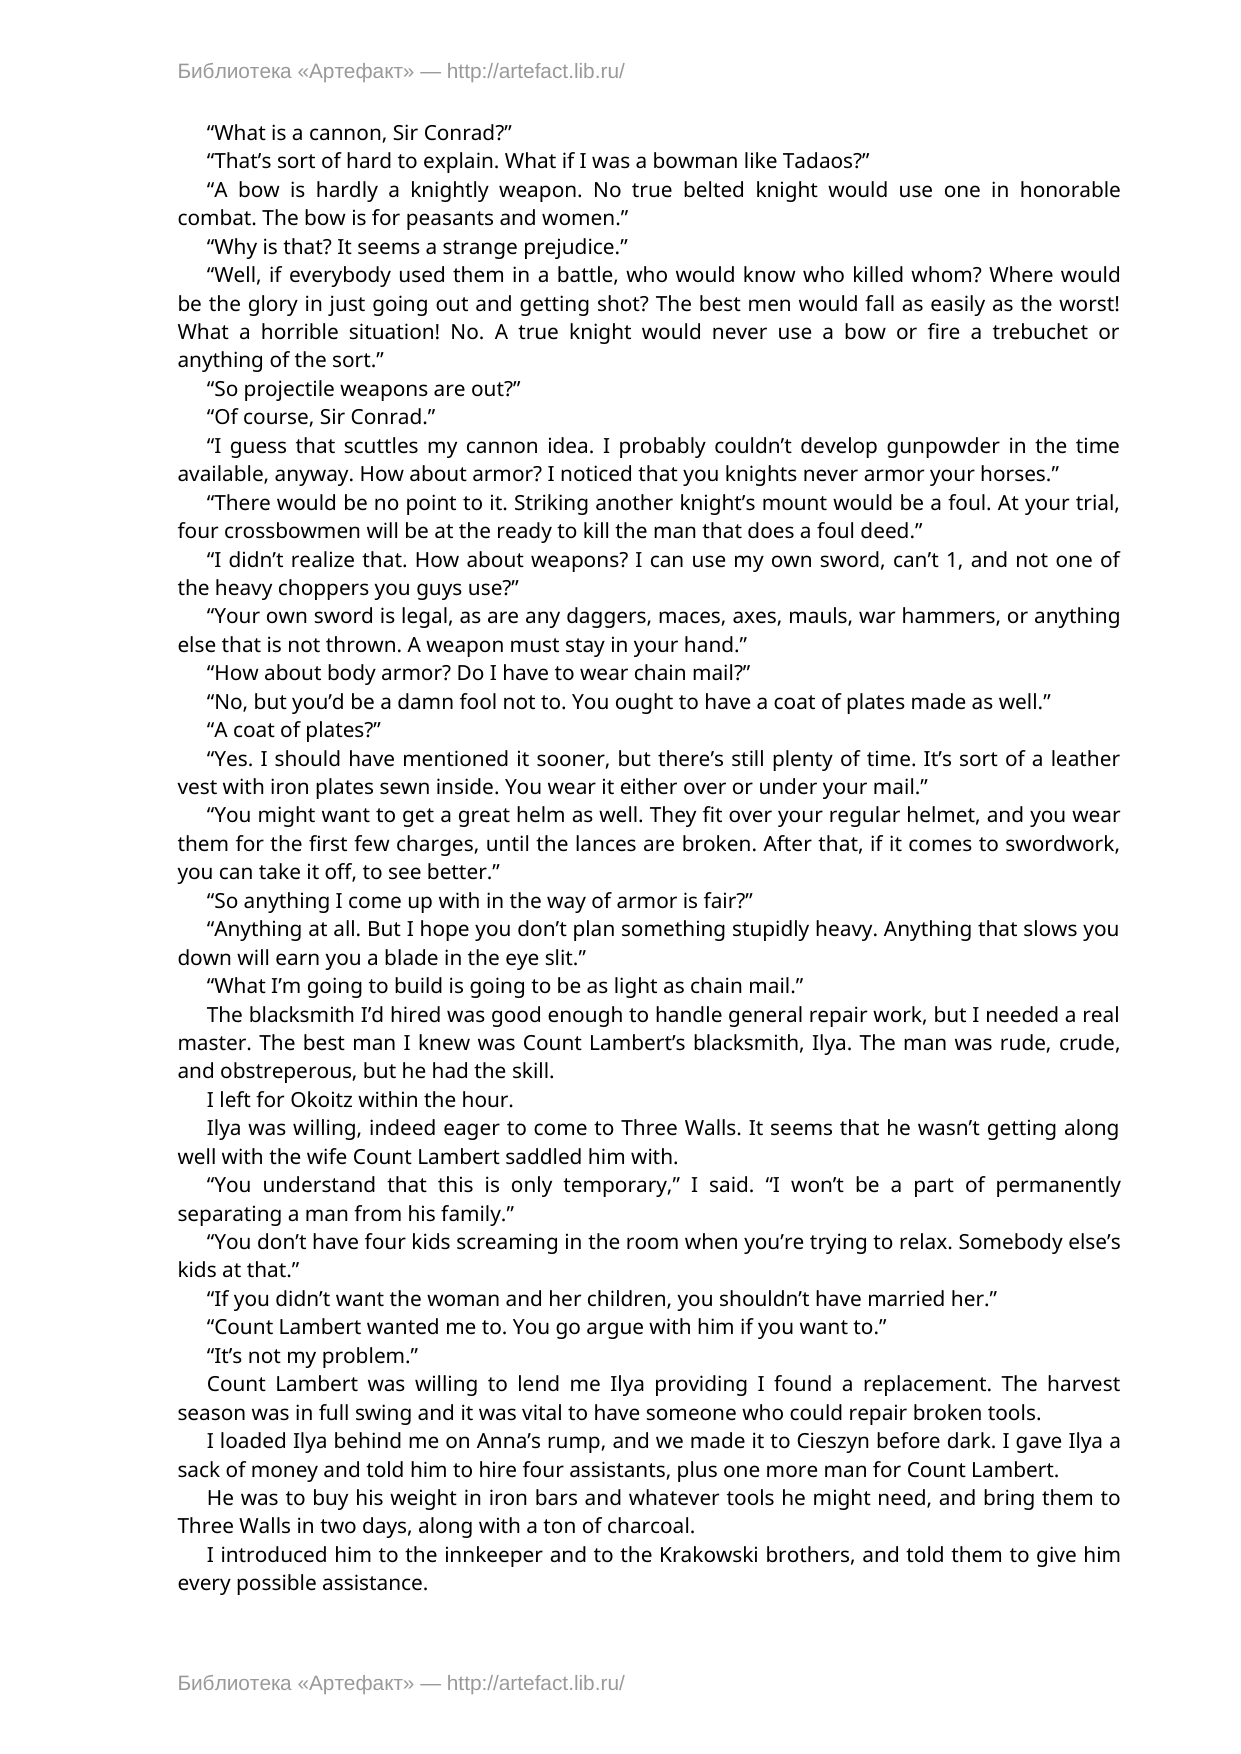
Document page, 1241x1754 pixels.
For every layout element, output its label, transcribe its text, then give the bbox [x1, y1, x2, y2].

text “Count Lambert wanted me to. You go argue with him if you want to.” [177, 1312, 1122, 1341]
text “A coat of plates?” [177, 715, 1122, 744]
text “You might want to get a great helm as well. They fit over your regular helmet, and you wear them for the first few charges, until the lances are broken. After that, if it comes to swordwork, you can take it off, to see better.” [177, 801, 1122, 886]
text I left for Okoitz within the hour. [177, 1085, 1122, 1113]
text Ilya was willing, indeed eager to come to Three Walls. It seems that he wasn’t getting along well with the wife Count Lambert saddled him with. [177, 1113, 1122, 1170]
text “Your own sword is legal, as are any daggers, maces, axes, mauls, war hammers, or anything else that is not thrown. A weapon must stay in your hand.” [177, 602, 1122, 658]
text “What is a cannon, Sir Conrad?” [177, 118, 1122, 147]
text I loaded Ilya behind me on Anna’s rump, and we made it to Cieszyn before dark. I gave Ilya a sack of money and told him to hire four assistants, plus one more man for Count Lambert. [177, 1426, 1122, 1483]
text “A bow is hardly a knightly weapon. No true belted knight would use one in honorable combat. The bow is for peasants and women.” [177, 175, 1122, 232]
text “What I’m going to build is going to be as light as chain mail.” [177, 971, 1122, 1000]
text The blacksmith I’d hired was good enough to handle general repair work, but I needed a real master. The best man I knew was Count Lambert’s blacksmith, Ilya. The man was rude, crude, and obstreperous, but he had the skill. [177, 1000, 1122, 1085]
text “Anything at all. But I hope you don’t plan something stupidly heavy. Anything that slows you down will earn you a blade in the eye slit.” [177, 914, 1122, 971]
text “Yes. I should have mentioned it sooner, but there’s still plenty of time. It’s sort of a leather vest with iron plates sewn inside. You wear it either over or under your mail.” [177, 744, 1122, 801]
text “You understand that this is only temporary,” I said. “I won’t be a part of permanently separating a man from his family.” [177, 1170, 1122, 1227]
text “So anything I come up with in the way of armor is fair?” [177, 886, 1122, 914]
text “I guess that scuttles my cannon idea. I probably couldn’t develop gunpowder in the time available, anyway. How about armor? I noticed that you knights never armor your horses.” [177, 431, 1122, 488]
text “So projectile weapons are out?” [177, 374, 1122, 402]
text “You don’t have four kids screaming in the room when you’re trying to relax. Somebody else’s kids at that.” [177, 1227, 1122, 1284]
text “I didn’t realize that. How about weapons? I can use my own sword, can’t 1, and not one of the heavy choppers you guys use?” [177, 545, 1122, 602]
text “There would be no point to it. Striking another knight’s mount would be a foul. At your trial, four crossbowmen will be at the ready to kill the man that does a foul deed.” [177, 488, 1122, 545]
text Count Lambert was willing to lend me Ilya providing I found a replacement. The harvest season was in full swing and it was vital to have someone who could repair broken tools. [177, 1369, 1122, 1426]
text “Why is that? It seems a strange prejudice.” [177, 232, 1122, 260]
text “How about body armor? Do I have to wear chain mail?” [177, 658, 1122, 687]
text “Well, if everybody used them in a battle, who would know who killed whom? Where would be the glory in just going out and getting shot? The best men would fall as easily as the worst! What a horrible situation! No. A true knight would never use a bow or fire a trebuchet or anything of the sort.” [177, 260, 1122, 374]
text “If you didn’t want the woman and her children, you shouldn’t have married her.” [177, 1284, 1122, 1312]
text “Of course, Sir Conrad.” [177, 402, 1122, 431]
text “It’s not my problem.” [177, 1341, 1122, 1369]
text “That’s sort of hard to explain. What if I was a bowman like Tadaos?” [177, 147, 1122, 175]
text He was to buy his weight in iron bars and whatever tools he might need, and bring them to Three Walls in two days, along with a ton of charcoal. [177, 1483, 1122, 1540]
text I introduced him to the innkeeper and to the Krakowski brothers, and told them to give him every possible assistance. [177, 1540, 1122, 1597]
text “No, but you’d be a damn fool not to. You ought to have a coat of plates made as well.” [177, 687, 1122, 715]
